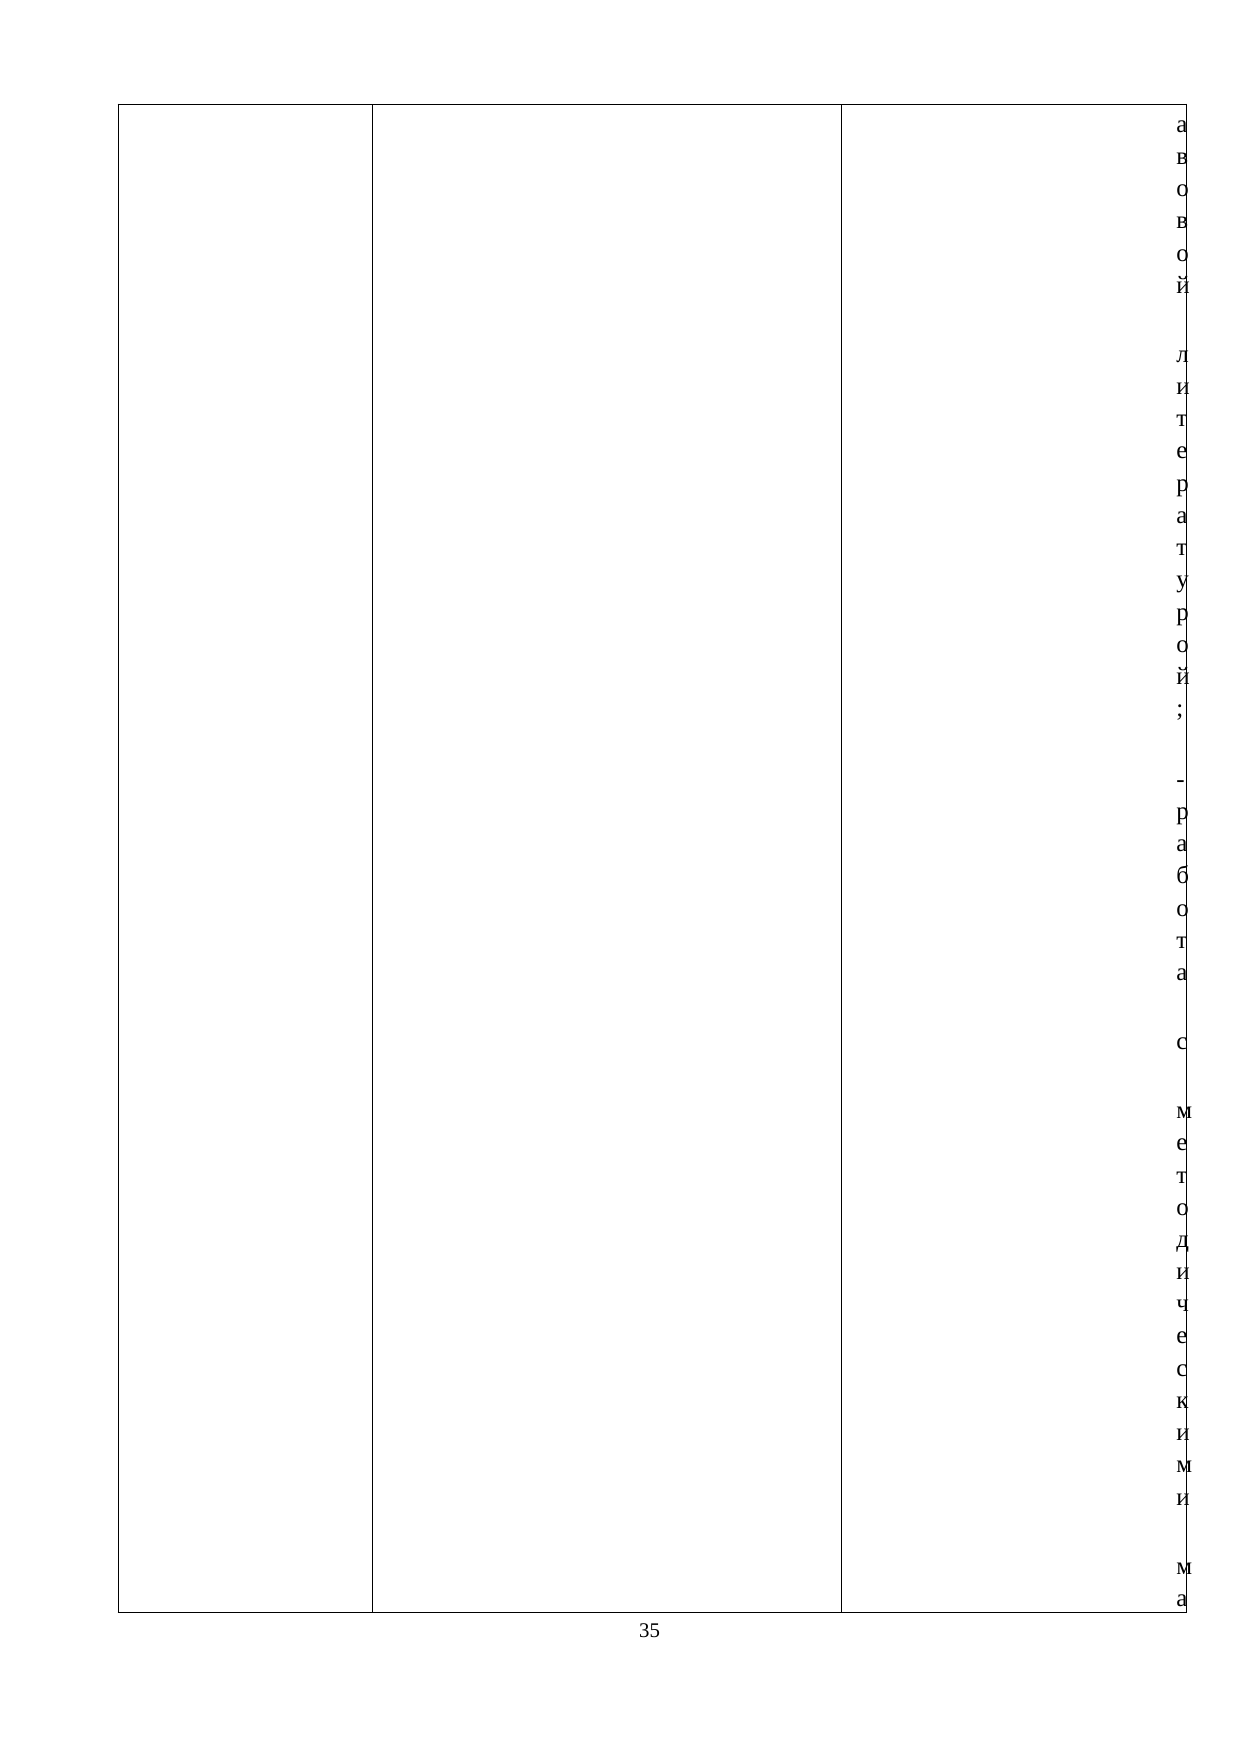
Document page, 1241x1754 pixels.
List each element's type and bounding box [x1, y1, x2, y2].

table_cell [373, 105, 841, 1612]
table_cell [842, 105, 1186, 1612]
table_cell [119, 105, 372, 1612]
